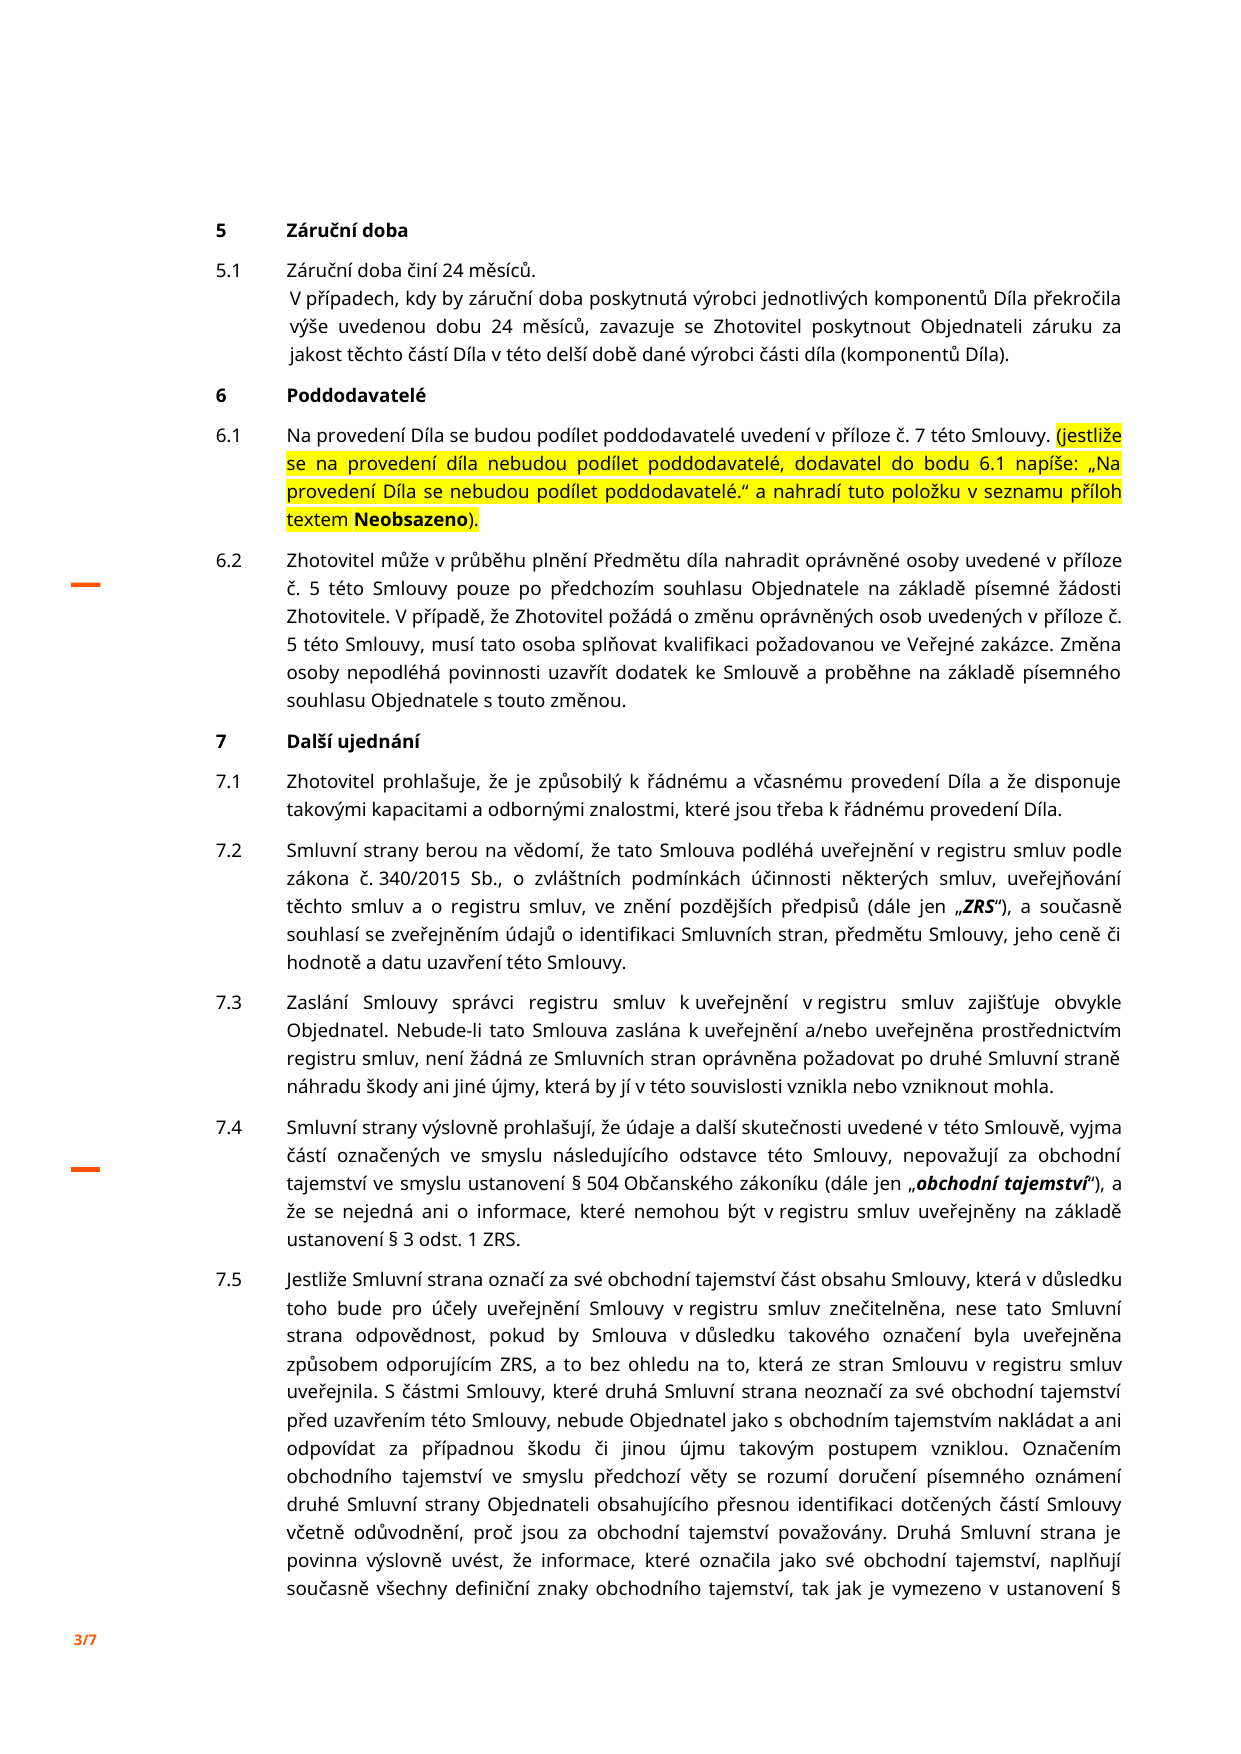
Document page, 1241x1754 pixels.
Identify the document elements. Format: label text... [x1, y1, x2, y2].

subtitle Zaslání Smlouvy správci registru smluv k uveřejnění v registru smluv zajišťuje obvykle Objednatel. Nebude-li tato Smlouva zaslána k uveřejnění a/nebo uveřejněna prostřednictvím registru smluv, není žádná ze Smluvních stran oprávněna požadovat po druhé Smluvní straně náhradu škody ani jiné újmy, která by jí v této souvislosti vznikla nebo vzniknout mohla. [216, 989, 1122, 1099]
subtitle Smluvní strany výslovně prohlašují, že údaje a další skutečnosti uvedené v této Smlouvě, vyjma částí označených ve smyslu následujícího odstavce této Smlouvy, nepovažují za obchodní tajemství ve smyslu ustanovení § 504 Občanského zákoníku (dále jen „obchodní tajemství“), a že se nejedná ani o informace, které nemohou být v registru smluv uveřejněny na základě ustanovení § 3 odst. 1 ZRS. [216, 1114, 1122, 1252]
subtitle Zhotovitel prohlašuje, že je způsobilý k řádnému a včasnému provedení Díla a že disponuje takovými kapacitami a odbornými znalostmi, které jsou třeba k řádnému provedení Díla. [216, 768, 1122, 822]
subtitle Poddodavatelé [216, 382, 1122, 408]
subtitle Záruční doba činí 24 měsíců. [216, 258, 1122, 283]
text V případech, kdy by záruční doba poskytnutá výrobci jednotlivých komponentů Díla překročila výše uvedenou dobu 24 měsíců, zavazuje se Zhotovitel poskytnout Objednateli záruku za jakost těchto částí Díla v této delší době dané výrobci části díla (komponentů Díla). [289, 286, 1122, 367]
subtitle Na provedení Díla se budou podílet poddodavatelé uvedení v příloze č. 7 této Smlouvy. (jestliže se na provedení díla nebudou podílet poddodavatelé, dodavatel do bodu 6.1 napíše: „Na provedení Díla se nebudou podílet poddodavatelé.“ a nahradí tuto položku v seznamu příloh textem Neobsazeno). [216, 423, 1122, 532]
subtitle Záruční doba [216, 217, 1122, 243]
subtitle Zhotovitel může v průběhu plnění Předmětu díla nahradit oprávněné osoby uvedené v příloze č. 5 této Smlouvy pouze po předchozím souhlasu Objednatele na základě písemné žádosti Zhotovitele. V případě, že Zhotovitel požádá o změnu oprávněných osob uvedených v příloze č. 5 této Smlouvy, musí tato osoba splňovat kvalifikaci požadovanou ve Veřejné zakázce. Změna osoby nepodléhá povinnosti uzavřít dodatek ke Smlouvě a proběhne na základě písemného souhlasu Objednatele s touto změnou. [216, 547, 1122, 713]
subtitle Další ujednání [216, 728, 1122, 753]
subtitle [216, 1267, 1122, 1601]
subtitle Smluvní strany berou na vědomí, že tato Smlouva podléhá uveřejnění v registru smluv podle zákona č. 340/2015 Sb., o zvláštních podmínkách účinnosti některých smluv, uveřejňování těchto smluv a o registru smluv, ve znění pozdějších předpisů (dále jen „ZRS“), a současně souhlasí se zveřejněním údajů o identifikaci Smluvních stran, předmětu Smlouvy, jeho ceně či hodnotě a datu uzavření této Smlouvy. [216, 837, 1122, 974]
